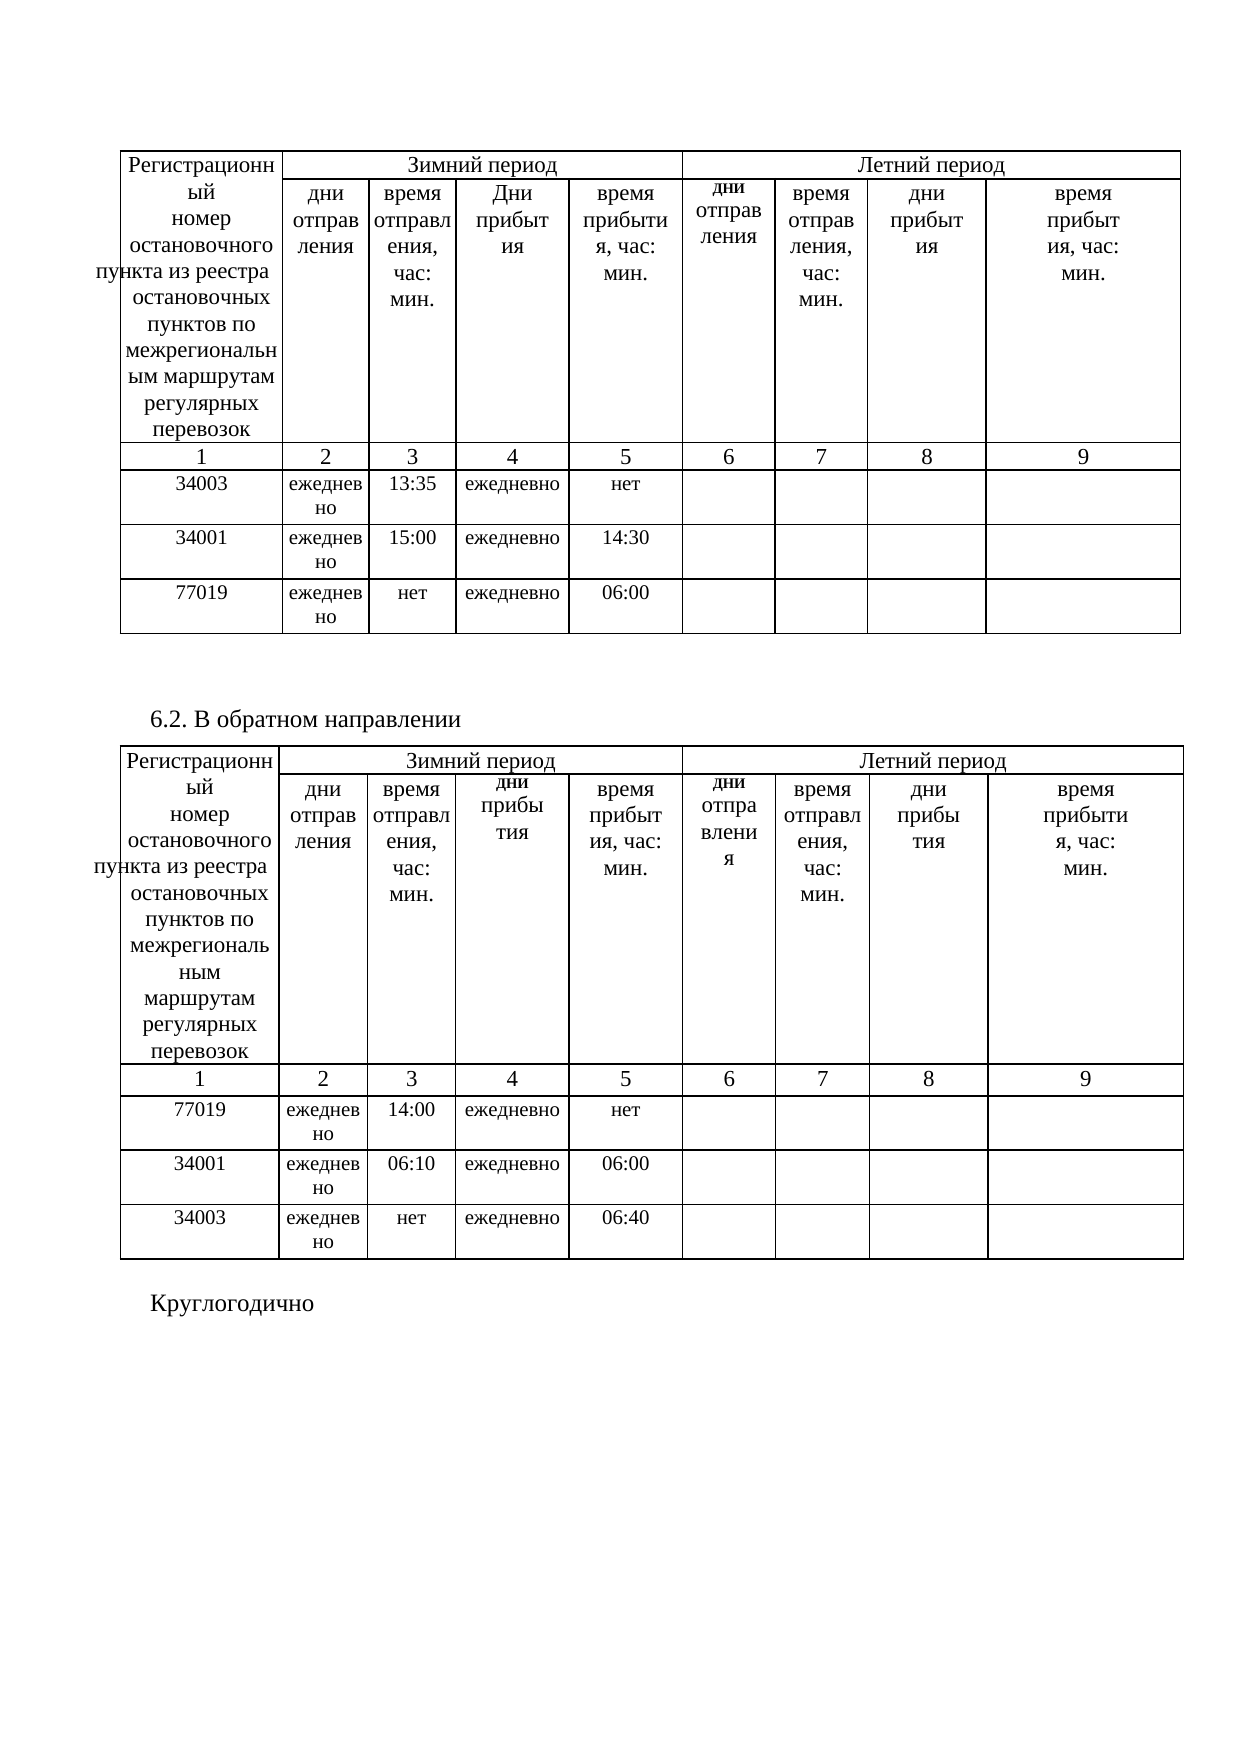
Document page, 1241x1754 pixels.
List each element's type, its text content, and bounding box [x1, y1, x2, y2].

table_cell время отправл ения, час: мин. [776, 775, 869, 1063]
table_cell 77019 [121, 580, 282, 632]
table_cell [868, 471, 985, 524]
table_cell дни отправ ления [283, 180, 368, 441]
table_cell [989, 1097, 1183, 1149]
table_cell 34003 [121, 471, 282, 524]
table_header Зимний период [283, 152, 682, 178]
table_cell [683, 1151, 775, 1204]
table_header Зимний период [280, 747, 682, 773]
table_cell время прибыти я, час: мин. [570, 180, 682, 441]
table_cell ежедневно [456, 1097, 568, 1149]
table_header Летний период [683, 152, 1180, 178]
table_cell [776, 471, 867, 524]
table_cell ежедневно [283, 580, 368, 632]
table_cell 34001 [121, 525, 282, 578]
table_cell [683, 1205, 775, 1258]
table_cell 1 [121, 443, 282, 469]
table_cell [870, 1097, 987, 1149]
table_cell 6 [683, 1065, 775, 1095]
text 6.2. В обратном направлении [150, 704, 1090, 733]
table_cell 06:00 [570, 1151, 682, 1204]
table_cell [776, 580, 867, 632]
table_cell 4 [456, 1065, 568, 1095]
table_cell [776, 1151, 869, 1204]
table_header Регистрационный номер остановочного пункта из реестра остановочных пунктов по межрегиональным маршрутам регулярных перевозок [121, 152, 282, 441]
table_cell ежедневно [283, 525, 368, 578]
table_cell ежедневно [280, 1151, 367, 1204]
table_cell ежедневно [457, 580, 568, 632]
table_cell время отправ ления, час: мин. [776, 180, 867, 441]
table_cell [776, 1205, 869, 1258]
table_cell 8 [870, 1065, 987, 1095]
table_cell нет [370, 580, 455, 632]
table_cell [868, 525, 985, 578]
table_cell 77019 [121, 1097, 278, 1149]
table_cell ежедневно [456, 1205, 568, 1258]
table_cell 7 [776, 1065, 869, 1095]
table_cell 5 [570, 1065, 682, 1095]
table_cell ежедневно [457, 471, 568, 524]
table_cell [683, 1097, 775, 1149]
table_cell 8 [868, 443, 985, 469]
table_cell 13:35 [370, 471, 455, 524]
table_cell [987, 471, 1180, 524]
table_cell время отправл ения, час: мин. [370, 180, 455, 441]
table_cell дни отправ ления [280, 775, 367, 1063]
table_cell 34003 [121, 1205, 278, 1258]
table_cell нет [368, 1205, 455, 1258]
table_cell 3 [370, 443, 455, 469]
table_cell 14:00 [368, 1097, 455, 1149]
table_cell ДНИ отпра влени я [683, 775, 775, 1063]
table_cell 9 [987, 443, 1180, 469]
table_cell 06:00 [570, 580, 682, 632]
table_cell [683, 580, 774, 632]
table_cell [870, 1151, 987, 1204]
table_cell 3 [368, 1065, 455, 1095]
table_cell ежедневно [456, 1151, 568, 1204]
table_cell 14:30 [570, 525, 682, 578]
table_cell [868, 580, 985, 632]
table_cell время прибыти я, час: мин. [989, 775, 1183, 1063]
table_cell 6 [683, 443, 774, 469]
table_cell ДНИ отправ ления [683, 180, 774, 441]
table_cell 15:00 [370, 525, 455, 578]
table_cell 34001 [121, 1151, 278, 1204]
table_cell время отправл ения, час: мин. [368, 775, 455, 1063]
table_cell 4 [457, 443, 568, 469]
table_cell [987, 580, 1180, 632]
table_cell [683, 525, 774, 578]
table_cell [776, 525, 867, 578]
table_cell 1 [121, 1065, 278, 1095]
table_cell ДНИ прибы тия [456, 775, 568, 1063]
table_cell [989, 1151, 1183, 1204]
text Круглогодично [150, 1288, 1090, 1317]
table_cell 06:10 [368, 1151, 455, 1204]
table_cell [987, 525, 1180, 578]
table_header Регистрационный номер остановочного пункта из реестра остановочных пунктов по межрегиональным маршрутам регулярных перевозок [121, 747, 278, 1063]
table_cell [776, 1097, 869, 1149]
table_cell [989, 1205, 1183, 1258]
table_cell [870, 1205, 987, 1258]
table_cell ежедневно [283, 471, 368, 524]
table_cell нет [570, 1097, 682, 1149]
table_cell время прибыт ия, час: мин. [570, 775, 682, 1063]
table_cell 06:40 [570, 1205, 682, 1258]
table_cell дни прибыт ия [868, 180, 985, 441]
table_cell Дни прибыт ия [457, 180, 568, 441]
table_cell дни прибы тия [870, 775, 987, 1063]
table_cell 5 [570, 443, 682, 469]
table_cell 2 [283, 443, 368, 469]
table_cell ежедневно [280, 1205, 367, 1258]
table_cell 2 [280, 1065, 367, 1095]
table_header Летний период [683, 747, 1183, 773]
table_cell ежедневно [280, 1097, 367, 1149]
table_cell нет [570, 471, 682, 524]
table_cell 7 [776, 443, 867, 469]
table_cell время прибыт ия, час: мин. [987, 180, 1180, 441]
table_cell [683, 471, 774, 524]
table_cell ежедневно [457, 525, 568, 578]
table_cell 9 [989, 1065, 1183, 1095]
